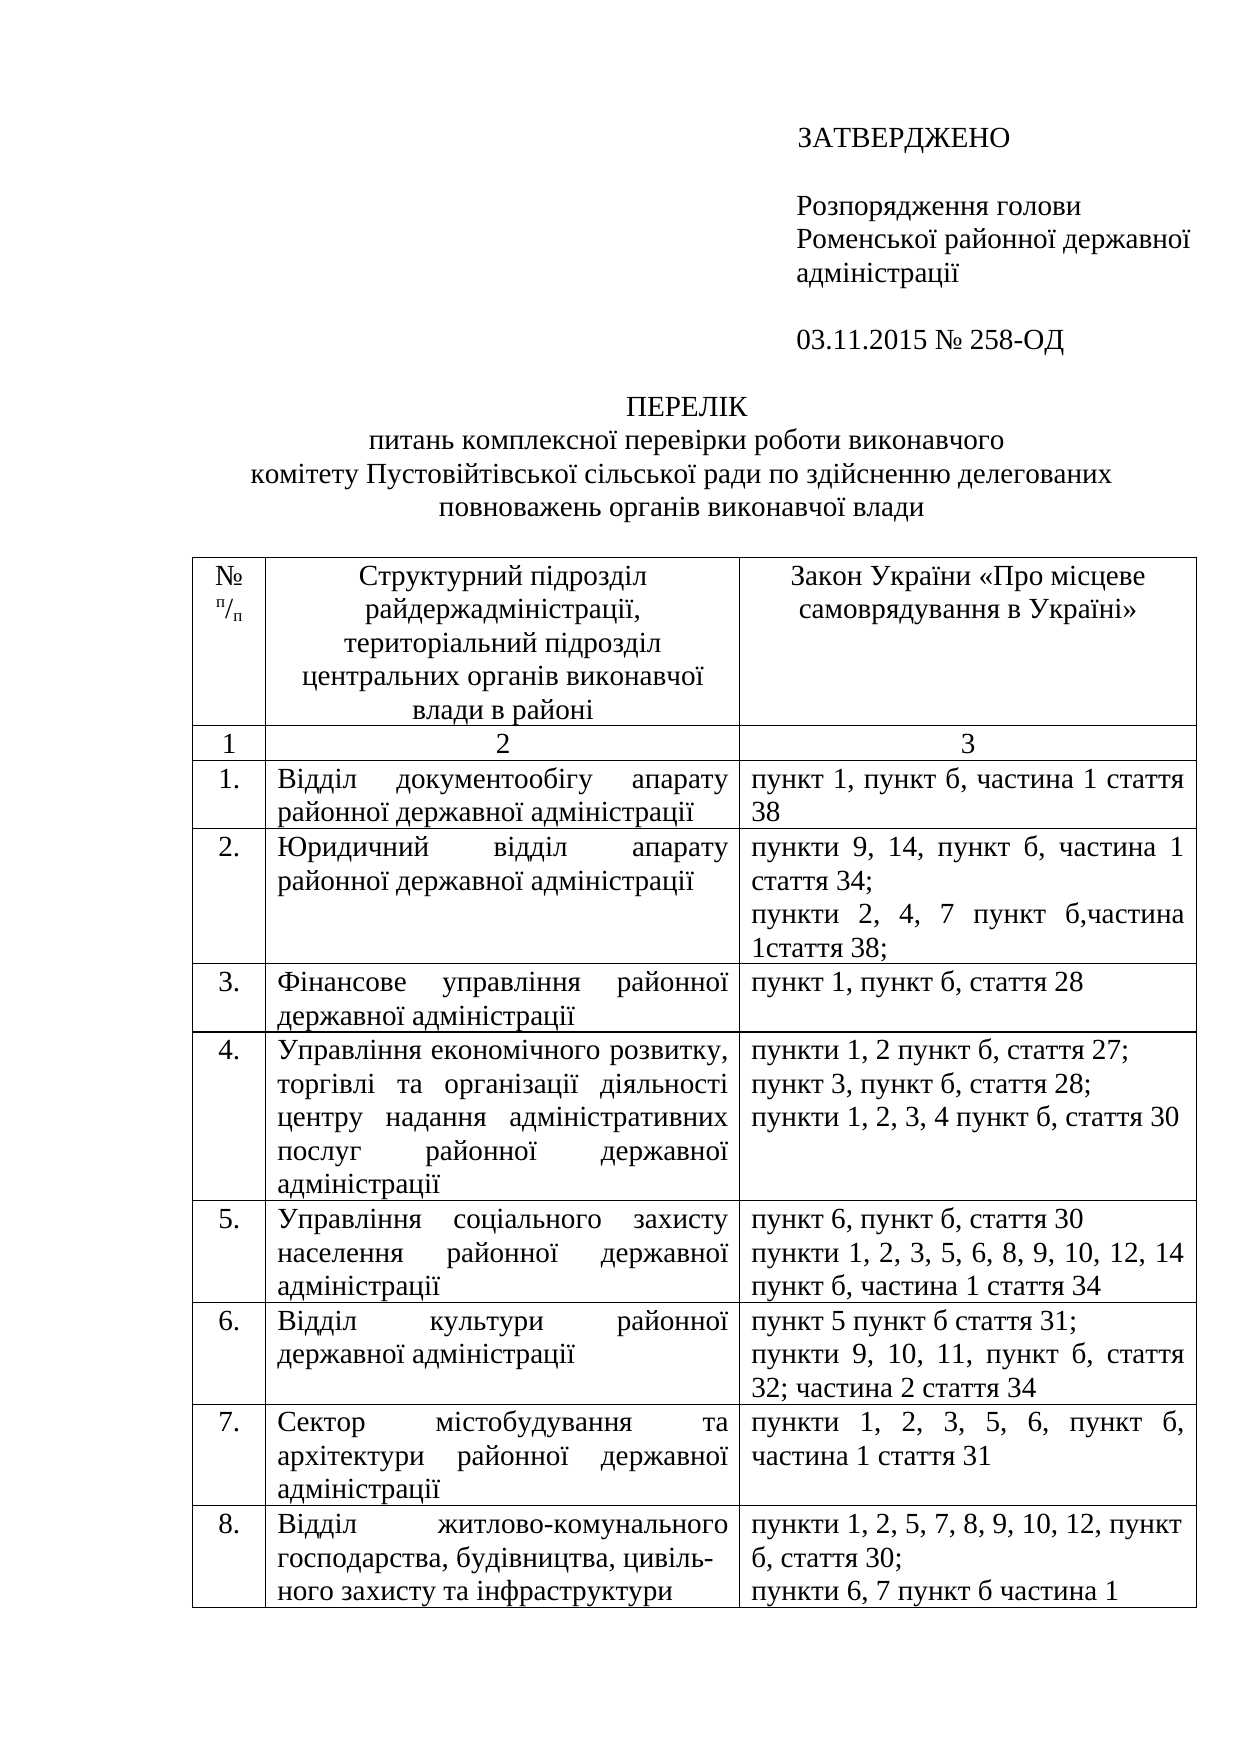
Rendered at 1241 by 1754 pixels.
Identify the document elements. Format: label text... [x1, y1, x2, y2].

table_cell [193, 964, 265, 1031]
table_cell [193, 1303, 265, 1403]
table_header № п/п [193, 558, 265, 725]
table_cell Фінансове управління районної державної адміністрації [266, 964, 739, 1031]
table_cell пункт 1, пункт б, стаття 28 [740, 964, 1196, 1031]
text Розпорядження голови Роменської районної державної адміністрації [796, 188, 1196, 288]
text ПЕРЕЛІК [177, 389, 1196, 422]
table_cell [193, 1201, 265, 1302]
text питань комплексної перевірки роботи виконавчого [177, 422, 1196, 456]
table_cell 3 [740, 726, 1196, 760]
table_cell Відділ житлово-комунального господарства, будівництва, цивіль- ного захисту та інфраструктури [266, 1506, 739, 1607]
table_cell Управління соціального захисту населення районної державної адміністрації [266, 1201, 739, 1302]
table_cell Юридичний відділ апарату районної державної адміністрації [266, 829, 739, 963]
table_cell пункти 9, 14, пункт б, частина 1 стаття 34; пункти 2, 4, 7 пункт б,частина 1стаття 38; [740, 829, 1196, 963]
table_cell Відділ документообігу апарату районної державної адміністрації [266, 761, 739, 828]
text ЗАТВЕРДЖЕНО [177, 121, 1196, 154]
table_cell Відділ культури районної державної адміністрації [266, 1303, 739, 1403]
table_cell [193, 761, 265, 828]
table_cell 1 [193, 726, 265, 760]
table_cell 2 [266, 726, 739, 760]
table_cell пункти 1, 2 пункт б, стаття 27; пункт 3, пункт б, стаття 28; пункти 1, 2, 3, 4 пункт б, стаття 30 [740, 1033, 1196, 1200]
table_cell [193, 1405, 265, 1505]
table_cell [193, 1033, 265, 1200]
table_header Закон України «Про місцеве самоврядування в Україні» [740, 558, 1196, 725]
table_cell пункт 1, пункт б, частина 1 стаття 38 [740, 761, 1196, 828]
table_cell Сектор містобудування та архітектури районної державної адміністрації [266, 1405, 739, 1505]
table_cell Управління економічного розвитку, торгівлі та організації діяльності центру надання адміністративних послуг районної державної адміністрації [266, 1033, 739, 1200]
table_cell пункт 6, пункт б, стаття 30 пункти 1, 2, 3, 5, 6, 8, 9, 10, 12, 14 пункт б, частина 1 стаття 34 [740, 1201, 1196, 1302]
text комітету Пустовійтівської сільської ради по здійсненню делегованих повноважень органів виконавчої влади [177, 456, 1186, 523]
table_cell [193, 1506, 265, 1607]
table_header Структурний підрозділ райдержадміністрації, територіальний підрозділ центральних органів виконавчої влади в районі [266, 558, 739, 725]
table_cell пункти 1, 2, 5, 7, 8, 9, 10, 12, пункт б, стаття 30; пункти 6, 7 пункт б частина 1 [740, 1506, 1196, 1607]
table_cell пункт 5 пункт б стаття 31; пункти 9, 10, 11, пункт б, стаття 32; частина 2 стаття 34 [740, 1303, 1196, 1403]
table_cell пункти 1, 2, 3, 5, 6, пункт б, частина 1 стаття 31 [740, 1405, 1196, 1505]
table_cell [193, 829, 265, 963]
text 03.11.2015 № 258-ОД [796, 322, 1196, 355]
